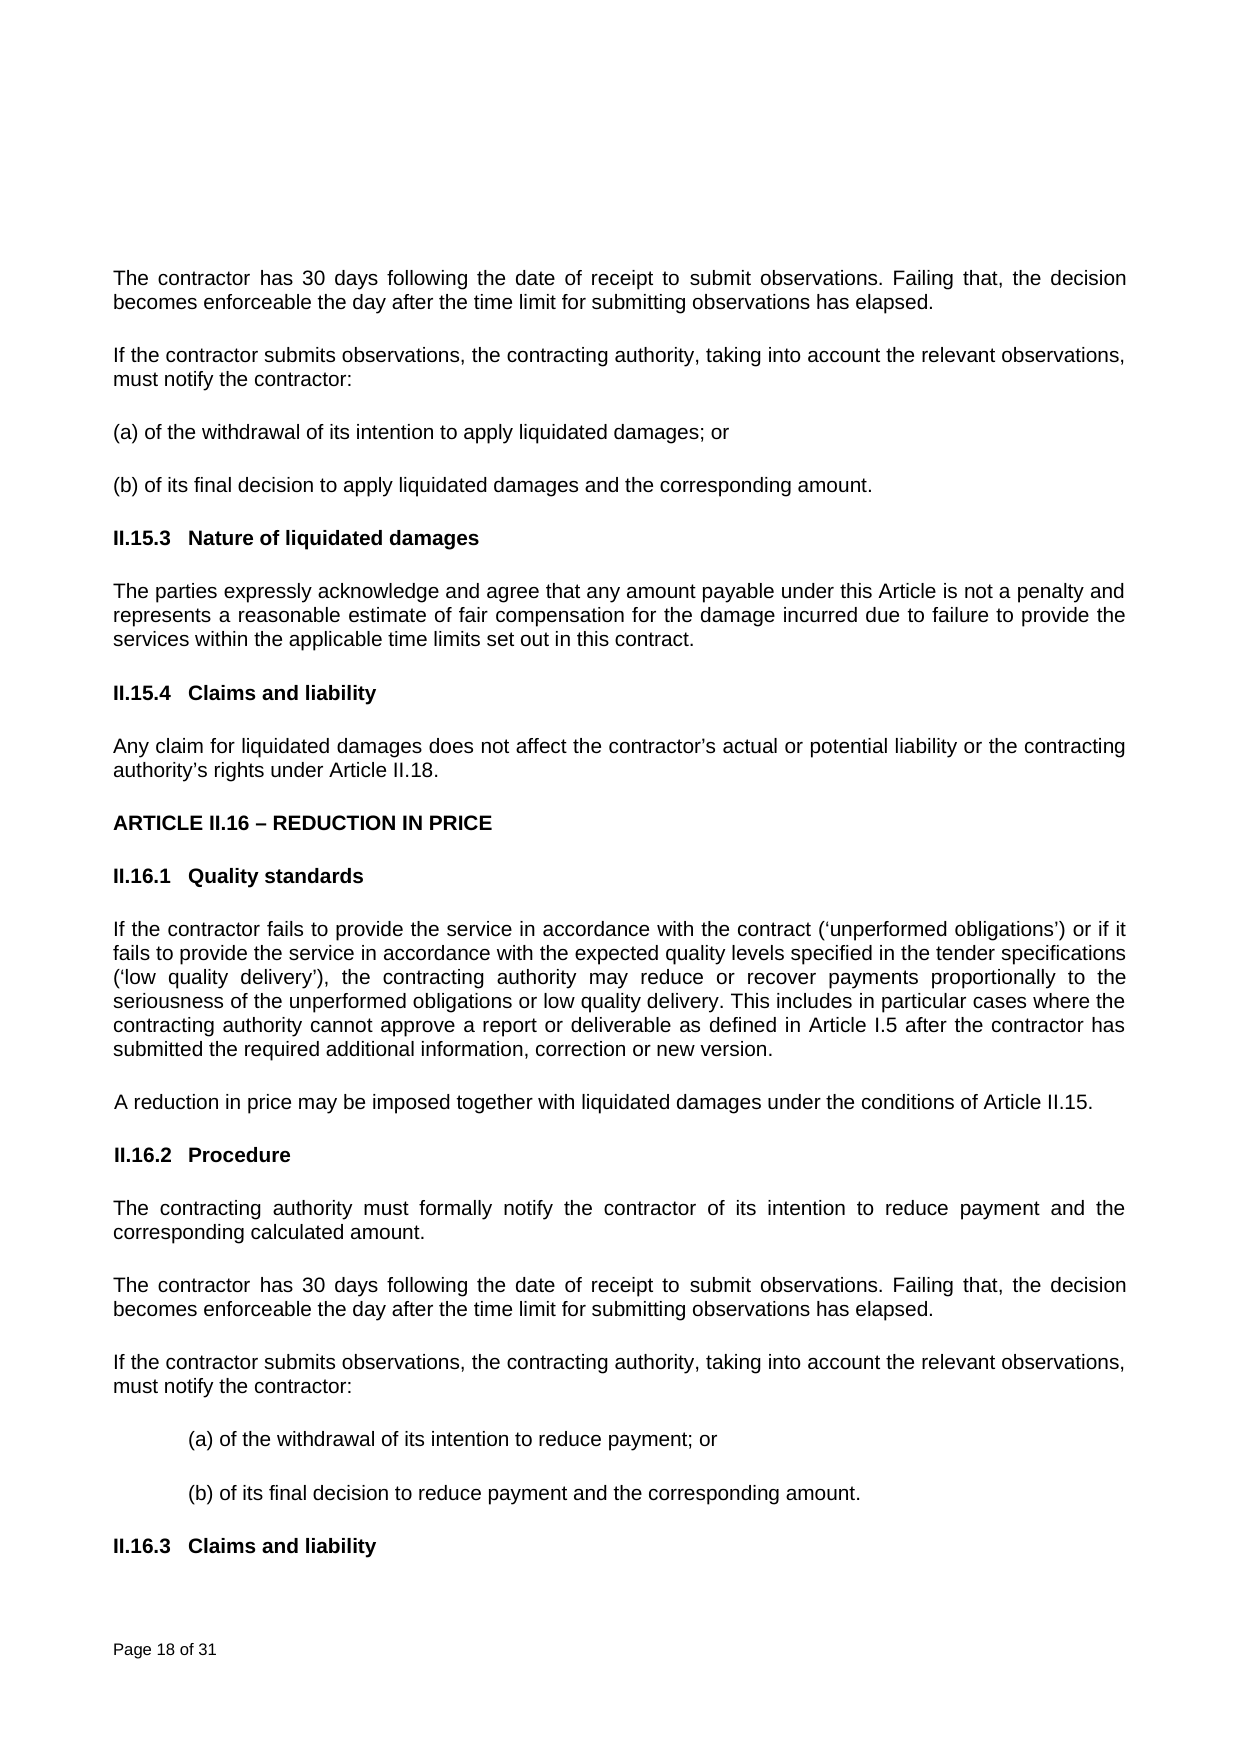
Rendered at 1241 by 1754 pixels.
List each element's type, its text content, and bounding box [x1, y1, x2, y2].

text Any claim for liquidated damages does not affect the contractor’s actual or potential liability or the contracting authority’s rights under Article II.18. [113, 733, 1127, 781]
text The parties expressly acknowledge and agree that any amount payable under this Article is not a penalty and represents a reasonable estimate of fair compensation for the damage incurred due to failure to provide the services within the applicable time limits set out in this contract. [113, 579, 1127, 651]
text II.16.3 Claims and liability [113, 1533, 1127, 1557]
text The contractor has 30 days following the date of receipt to submit observations. Failing that, the decision becomes enforceable the day after the time limit for submitting observations has elapsed. [113, 1273, 1127, 1321]
text If the contractor fails to provide the service in accordance with the contract (‘unperformed obligations’) or if it fails to provide the service in accordance with the expected quality levels specified in the tender specifications (‘low quality delivery’), the contracting authority may reduce or recover payments proportionally to the seriousness of the unperformed obligations or low quality delivery. This includes in particular cases where the contracting authority cannot approve a report or deliverable as defined in Article I.5 after the contractor has submitted the required additional information, correction or new version. [113, 917, 1127, 1061]
text II.15.3 Nature of liquidated damages [113, 526, 1127, 550]
text A reduction in price may be imposed together with liquidated damages under the conditions of Article II.15. [113, 1090, 1127, 1114]
text If the contractor submits observations, the contracting authority, taking into account the relevant observations, must notify the contractor: [113, 343, 1127, 391]
text If the contractor submits observations, the contracting authority, taking into account the relevant observations, must notify the contractor: [113, 1350, 1127, 1398]
text (b) of its final decision to apply liquidated damages and the corresponding amount. [113, 473, 1127, 497]
text (b) of its final decision to reduce payment and the corresponding amount. [188, 1480, 1127, 1504]
text (a) of the withdrawal of its intention to reduce payment; or [188, 1427, 1127, 1451]
text II.15.4 Claims and liability [113, 680, 1127, 704]
text II.16.1 Quality standards [113, 864, 1127, 888]
text The contracting authority must formally notify the contractor of its intention to reduce payment and the corresponding calculated amount. [113, 1196, 1127, 1244]
text The contractor has 30 days following the date of receipt to submit observations. Failing that, the decision becomes enforceable the day after the time limit for submitting observations has elapsed. [113, 266, 1127, 314]
text II.16.2 Procedure [113, 1143, 1127, 1167]
text Article Ii.16 – Reduction in price [113, 811, 1127, 834]
text (a) of the withdrawal of its intention to apply liquidated damages; or [113, 420, 1127, 444]
